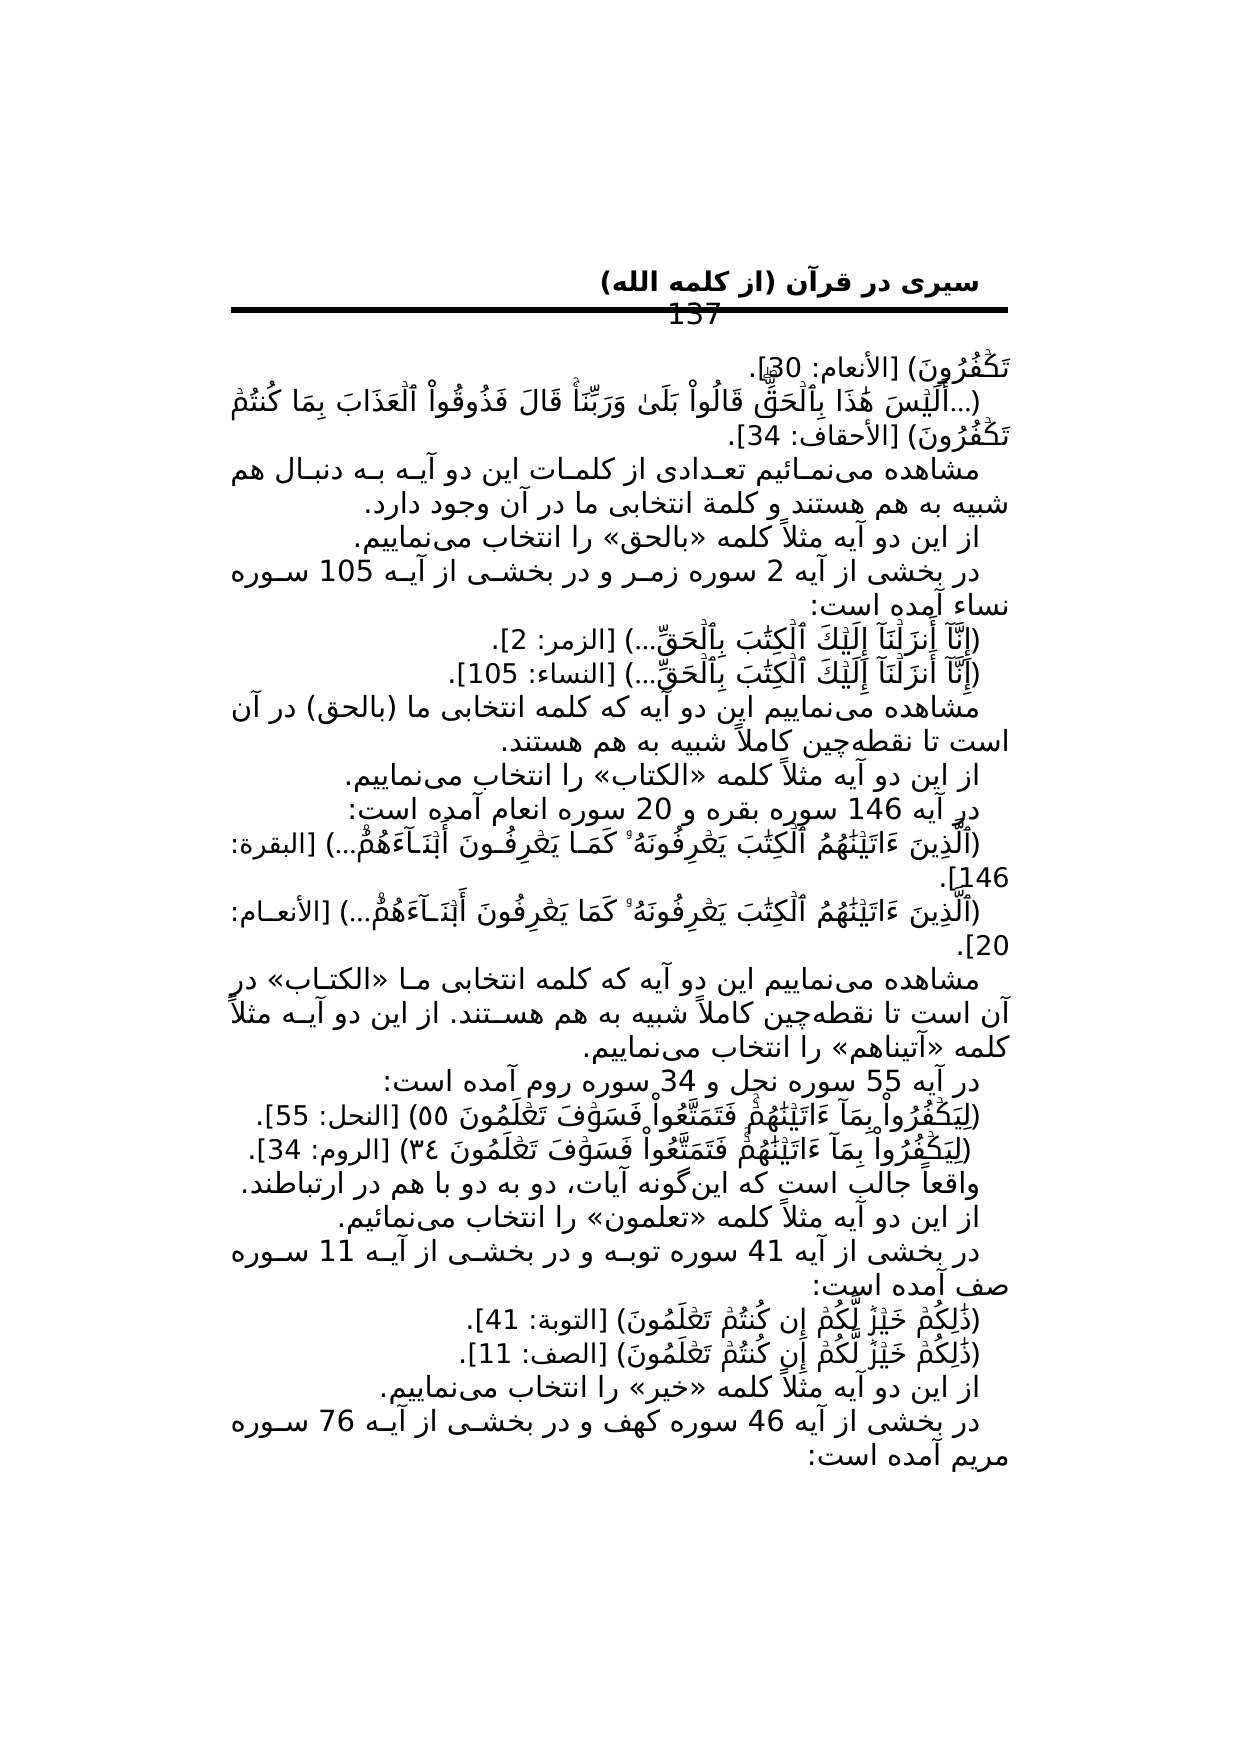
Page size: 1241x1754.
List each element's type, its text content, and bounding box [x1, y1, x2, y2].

text از این دو آیه مثلاً کلمه «تعلمون» را انتخاب می‌نمائیم. [230, 1200, 1010, 1234]
text از این دو آیه مثلاً کلمه «بالحق» را انتخاب می‌نماییم. [230, 520, 1010, 554]
text ﴿ٱلَّذِينَ ءَاتَيۡنَٰهُمُ ٱلۡكِتَٰبَ يَعۡرِفُونَهُۥ كَمَا يَعۡرِفُونَ أَبۡنَآءَهُمُۘ...﴾ [الأنعام: 20]. [230, 894, 1010, 962]
text ﴿لِيَكۡفُرُواْ بِمَآ ءَاتَيۡنَٰهُمۡۚ فَتَمَتَّعُواْ فَسَوۡفَ تَعۡلَمُونَ ٥٥﴾ [النحل: 55]. [230, 1098, 1010, 1132]
text ﴿ذَٰلِكُمۡ خَيۡرٞ لَّكُمۡ إِن كُنتُمۡ تَعۡلَمُونَ﴾ [الصف: 11]. [230, 1336, 1010, 1370]
text ﴿لِيَكۡفُرُواْ بِمَآ ءَاتَيۡنَٰهُمۡۚ فَتَمَتَّعُواْ فَسَوۡفَ تَعۡلَمُونَ ٣٤﴾ [الروم: 34]. [230, 1132, 1010, 1166]
text مشاهده می‌نمائیم تعدادی از کلمات این دو آیه به دنبال هم شبیه به هم هستند و کلمة انتخابی ما در آن وجود دارد. [230, 452, 1010, 520]
text در بخشی از آیه 41 سوره توبه و در بخشی از آیه 11 سوره صف آمده است: [230, 1234, 1010, 1302]
text در بخشی از آیه 46 سوره کهف و در بخشی از آیه 76 سوره مریم آمده است: [230, 1404, 1010, 1472]
text واقعاً جالب است که این‌گونه آیات، دو به دو با هم در ارتباطند. [230, 1166, 1010, 1200]
text از این دو آیه مثلاً کلمه «خیر» را انتخاب می‌نماییم. [230, 1370, 1010, 1404]
text ﴿ٱلَّذِينَ ءَاتَيۡنَٰهُمُ ٱلۡكِتَٰبَ يَعۡرِفُونَهُۥ كَمَا يَعۡرِفُونَ أَبۡنَآءَهُمُۘ...﴾ [البقرة: 146]. [230, 826, 1010, 894]
text ﴿إِنَّآ أَنزَلۡنَآ إِلَيۡكَ ٱلۡكِتَٰبَ بِٱلۡحَقِّ...﴾ [النساء: 105]. [230, 656, 1010, 690]
text در آیه 55 سوره نحل و 34 سوره روم آمده است: [230, 1064, 1010, 1098]
text در آیه 146 سوره بقره و 20 سوره انعام آمده است: [230, 792, 1010, 826]
text ﴿...أَلَيۡسَ هَٰذَا بِٱلۡحَقِّۖ قَالُواْ بَلَىٰ وَرَبِّنَاۚ قَالَ فَذُوقُواْ ٱلۡعَذَابَ بِمَا كُنتُمۡ تَكۡفُرُونَ﴾ [الأحقاف: 34]. [230, 384, 1010, 452]
text در بخشی از آیه 2 سوره زمر و در بخشی از آیه 105 سوره نساء آمده است: [230, 554, 1010, 622]
text از این دو آیه مثلاً کلمه «الکتاب» را انتخاب می‌نماییم. [230, 758, 1010, 792]
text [230, 350, 1010, 384]
text ﴿ذَٰلِكُمۡ خَيۡرٞ لَّكُمۡ إِن كُنتُمۡ تَعۡلَمُونَ﴾ [التوبة: 41]. [230, 1302, 1010, 1336]
text مشاهده می‌نماییم این دو آیه که کلمه انتخابی ما «الکتاب» در آن است تا نقطه‌چین کاملاً شبیه به هم هستند. از این دو آیه مثلاً کلمه «آتیناهم» را انتخاب می‌نماییم. [230, 962, 1010, 1064]
text مشاهده می‌نماییم این دو آیه که کلمه انتخابی ما (بالحق) در آن است تا نقطه‌چین کاملاً شبیه به هم هستند. [230, 690, 1010, 758]
text ﴿إِنَّآ أَنزَلۡنَآ إِلَيۡكَ ٱلۡكِتَٰبَ بِٱلۡحَقِّ...﴾ [الزمر: 2]. [230, 622, 1010, 656]
